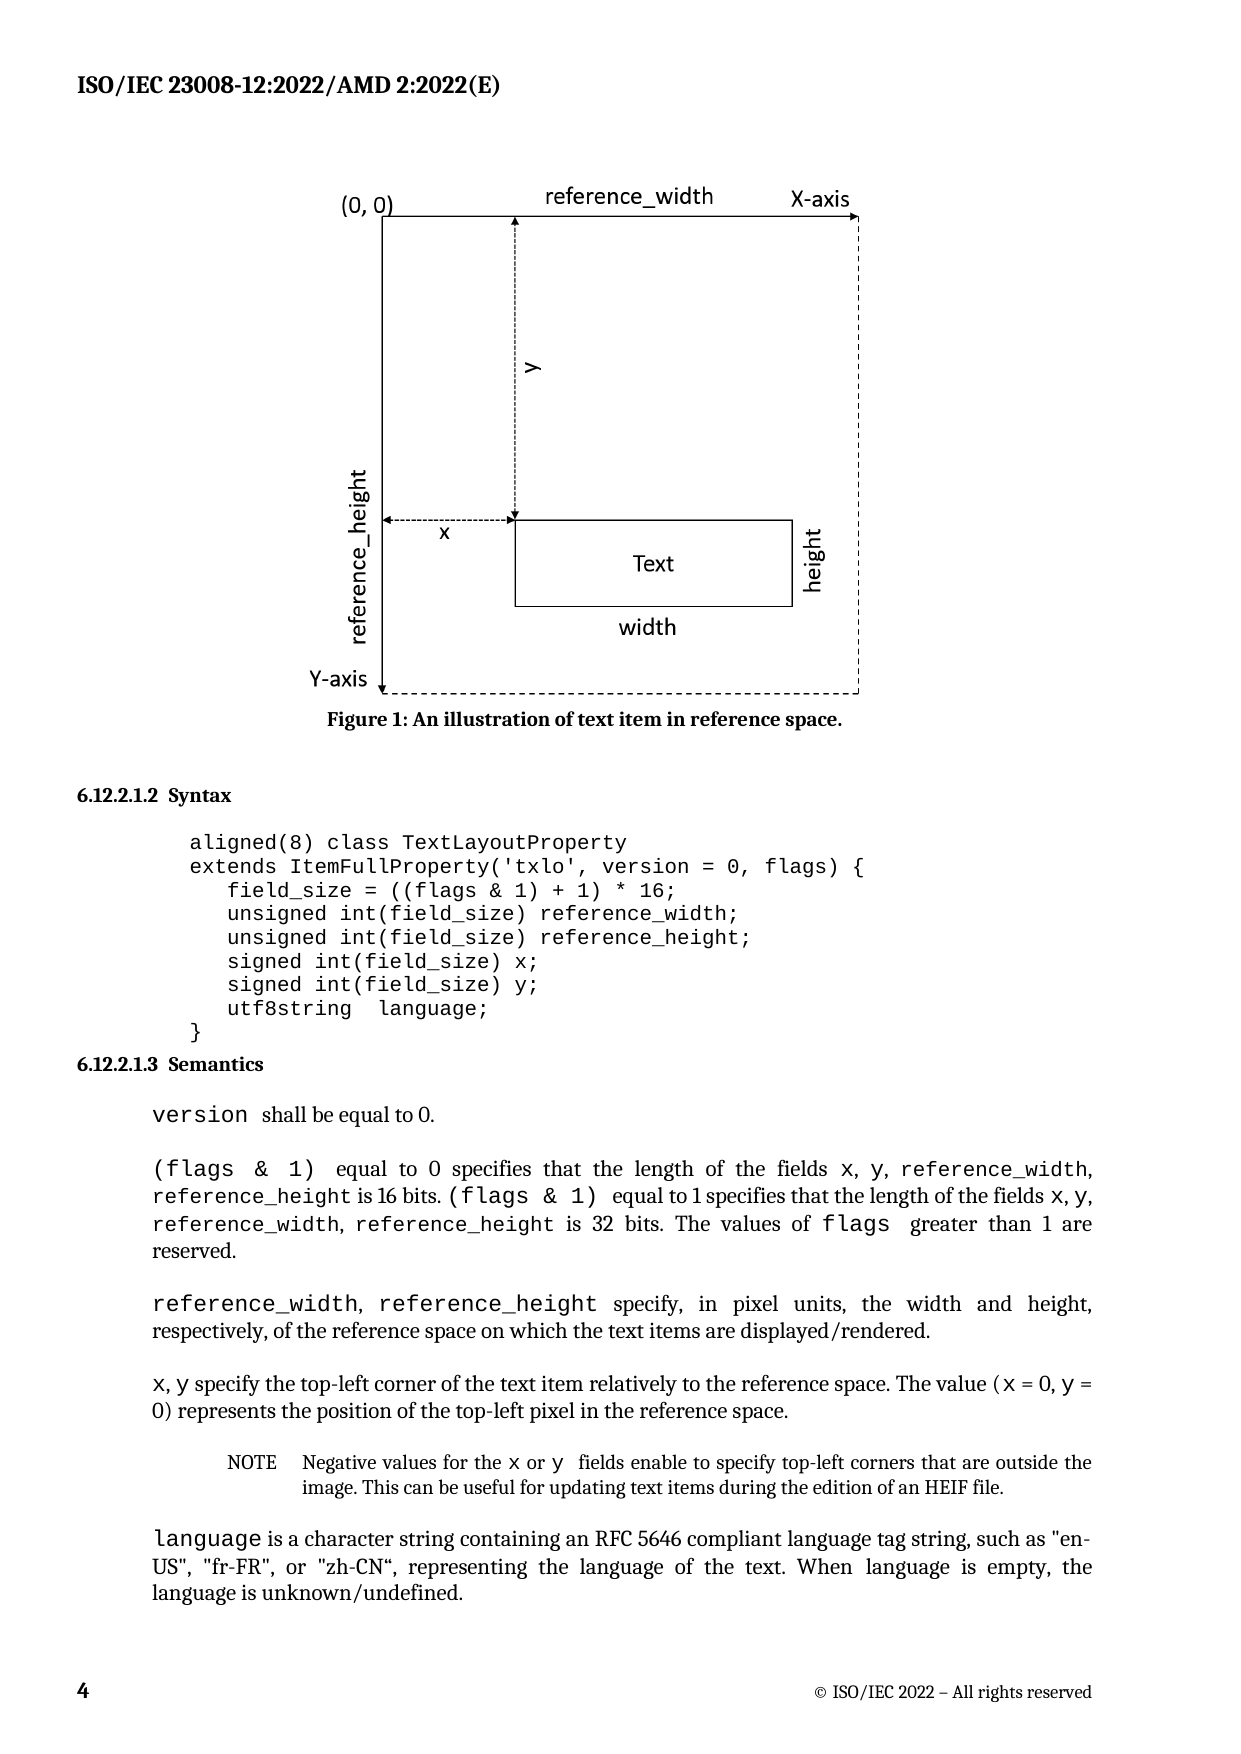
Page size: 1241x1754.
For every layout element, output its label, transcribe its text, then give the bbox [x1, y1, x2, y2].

text (flags & 1) equal to 0 specifies that the length of the fields x, y, reference_width, reference_height is 16 bits. (flags & 1) equal to 1 specifies that the length of the fields x, y, reference_width, reference_height is 32 bits. The values of flags greater than 1 are reserved. [152, 1155, 1092, 1264]
text field_size = ((flags & 1) + 1) * 16; unsigned int(field_size) reference_width; unsigned int(field_size) reference_height; signed int(field_size) x; signed int(field_size) y; utf8string language; } [189, 880, 1092, 1045]
text aligned(8) class TextLayoutProperty extends ItemFullProperty('txlo', version = 0, flags) { [189, 832, 1092, 880]
text reference_width, reference_height specify, in pixel units, the width and height, respectively, of the reference space on which the text items are displayed/rendered. [152, 1291, 1092, 1344]
text version shall be equal to 0. [152, 1101, 1092, 1129]
subtitle Syntax [77, 782, 1092, 807]
subtitle Semantics [77, 1051, 1092, 1076]
text NOTE Negative values for the x or y fields enable to specify top-left corners that are outside the image. This can be useful for updating text items during the edition of an HEIF file. [227, 1451, 1092, 1500]
text x, y specify the top-left corner of the text item relatively to the reference space. The value (x = 0, y = 0) represents the position of the top-left pixel in the reference space. [152, 1371, 1092, 1424]
text language is a character string containing an RFC 5646 compliant language tag string, such as "en-US", "fr-FR", or "zh-CN“, representing the language of the text. When language is empty, the language is unknown/undefined. [152, 1526, 1092, 1606]
picture [294, 173, 875, 708]
